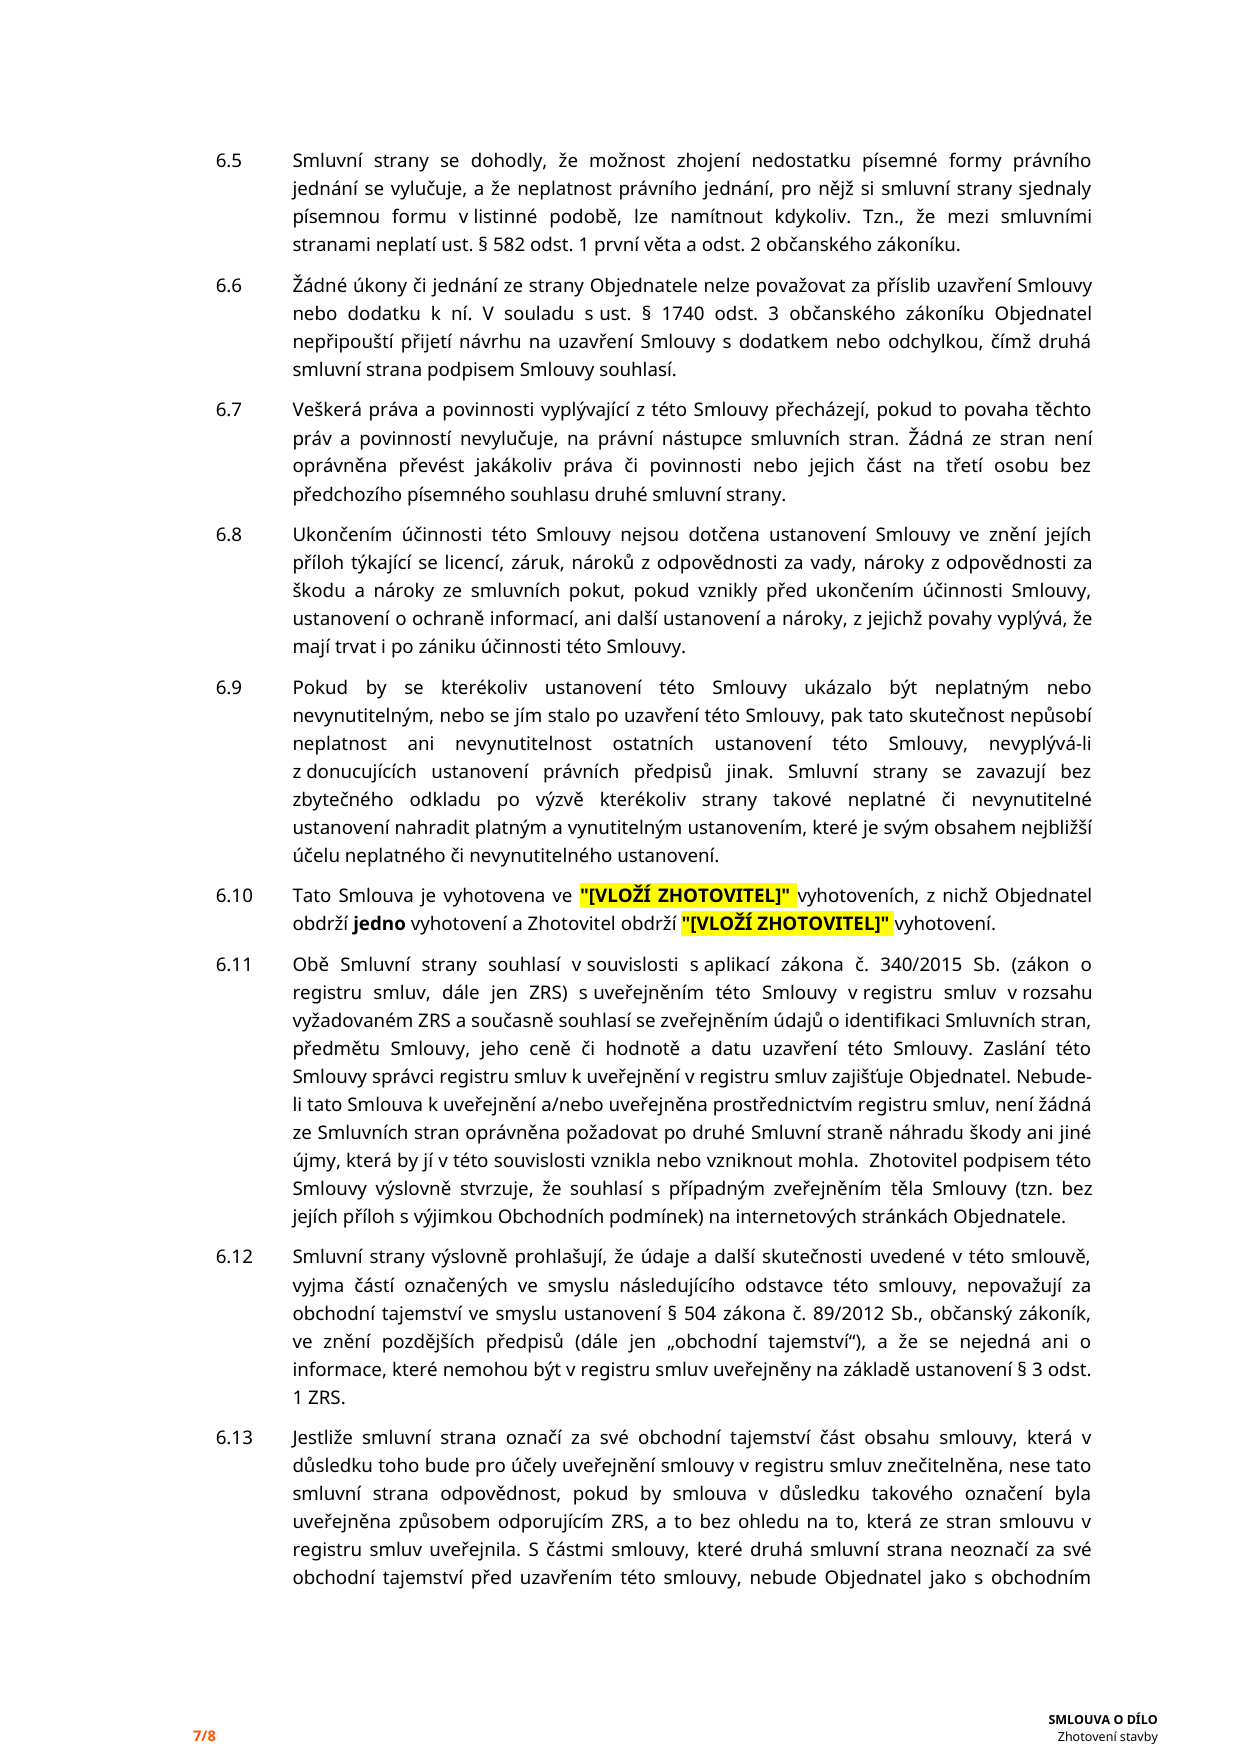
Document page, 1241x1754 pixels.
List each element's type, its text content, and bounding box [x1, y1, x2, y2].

text Ukončením účinnosti této Smlouvy nejsou dotčena ustanovení Smlouvy ve znění jejích příloh týkající se licencí, záruk, nároků z odpovědnosti za vady, nároky z odpovědnosti za škodu a nároky ze smluvních pokut, pokud vznikly před ukončením účinnosti Smlouvy, ustanovení o ochraně informací, ani další ustanovení a nároky, z jejichž povahy vyplývá, že mají trvat i po zániku účinnosti této Smlouvy. [216, 521, 1093, 659]
text Pokud by se kterékoliv ustanovení této Smlouvy ukázalo být neplatným nebo nevynutitelným, nebo se jím stalo po uzavření této Smlouvy, pak tato skutečnost nepůsobí neplatnost ani nevynutitelnost ostatních ustanovení této Smlouvy, nevyplývá-li z donucujících ustanovení právních předpisů jinak. Smluvní strany se zavazují bez zbytečného odkladu po výzvě kterékoliv strany takové neplatné či nevynutitelné ustanovení nahradit platným a vynutitelným ustanovením, které je svým obsahem nejbližší účelu neplatného či nevynutitelného ustanovení. [216, 674, 1093, 868]
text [216, 1424, 1093, 1590]
text Smluvní strany výslovně prohlašují, že údaje a další skutečnosti uvedené v této smlouvě, vyjma částí označených ve smyslu následujícího odstavce této smlouvy, nepovažují za obchodní tajemství ve smyslu ustanovení § 504 zákona č. 89/2012 Sb., občanský zákoník, ve znění pozdějších předpisů (dále jen „obchodní tajemství“), a že se nejedná ani o informace, které nemohou být v registru smluv uveřejněny na základě ustanovení § 3 odst. 1 ZRS. [216, 1244, 1093, 1409]
text Veškerá práva a povinnosti vyplývající z této Smlouvy přecházejí, pokud to povaha těchto práv a povinností nevylučuje, na právní nástupce smluvních stran. Žádná ze stran není oprávněna převést jakákoliv práva či povinnosti nebo jejich část na třetí osobu bez předchozího písemného souhlasu druhé smluvní strany. [216, 397, 1093, 506]
text Smluvní strany se dohodly, že možnost zhojení nedostatku písemné formy právního jednání se vylučuje, a že neplatnost právního jednání, pro nějž si smluvní strany sjednaly písemnou formu v listinné podobě, lze namítnout kdykoliv. Tzn., že mezi smluvními stranami neplatí ust. § 582 odst. 1 první věta a odst. 2 občanského zákoníku. [216, 148, 1093, 257]
text Žádné úkony či jednání ze strany Objednatele nelze považovat za příslib uzavření Smlouvy nebo dodatku k ní. V souladu s ust. § 1740 odst. 3 občanského zákoníku Objednatel nepřipouští přijetí návrhu na uzavření Smlouvy s dodatkem nebo odchylkou, čímž druhá smluvní strana podpisem Smlouvy souhlasí. [216, 272, 1093, 382]
text Tato Smlouva je vyhotovena ve vyhotoveních, z nichž Objednatel obdrží jedno vyhotovení a Zhotovitel obdrží vyhotovení. [216, 883, 1093, 936]
text Obě Smluvní strany souhlasí v souvislosti s aplikací zákona č. 340/2015 Sb. (zákon o registru smluv, dále jen ZRS) s uveřejněním této Smlouvy v registru smluv v rozsahu vyžadovaném ZRS a současně souhlasí se zveřejněním údajů o identifikaci Smluvních stran, předmětu Smlouvy, jeho ceně či hodnotě a datu uzavření této Smlouvy. Zaslání této Smlouvy správci registru smluv k uveřejnění v registru smluv zajišťuje Objednatel. Nebude-li tato Smlouva k uveřejnění a/nebo uveřejněna prostřednictvím registru smluv, není žádná ze Smluvních stran oprávněna požadovat po druhé Smluvní straně náhradu škody ani jiné újmy, která by jí v této souvislosti vznikla nebo vzniknout mohla. Zhotovitel podpisem této Smlouvy výslovně stvrzuje, že souhlasí s případným zveřejněním těla Smlouvy (tzn. bez jejích příloh s výjimkou Obchodních podmínek) na internetových stránkách Objednatele. [216, 951, 1093, 1229]
